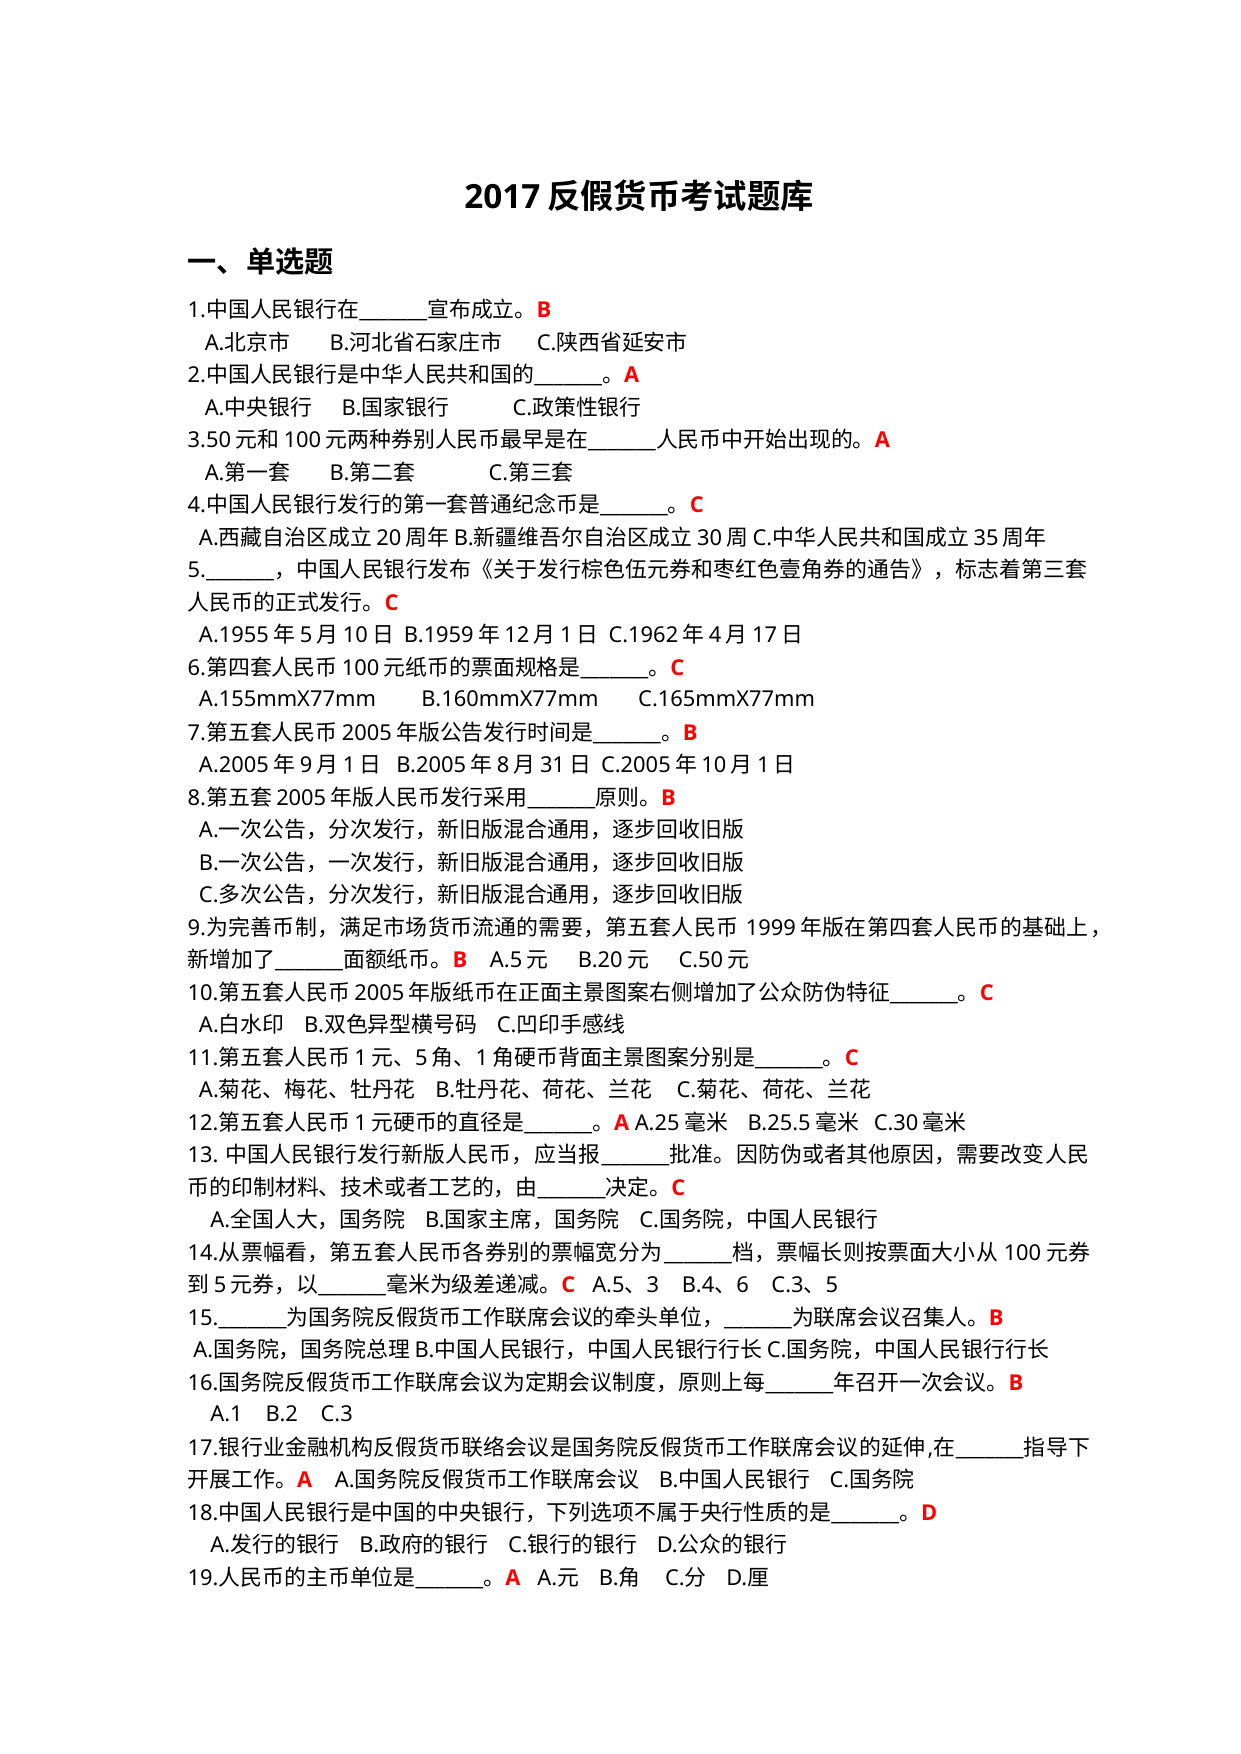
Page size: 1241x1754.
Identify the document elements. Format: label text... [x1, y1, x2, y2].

text 17.银行业金融机构反假货币联络会议是国务院反假货币工作联席会议的延伸,在_______指导下开展工作。A A.国务院反假货币工作联席会议 B.中国人民银行 C.国务院 [187, 1429, 1090, 1494]
text A.全国人大，国务院 B.国家主席，国务院 C.国务院，中国人民银行 [187, 1202, 1090, 1234]
text 18.中国人民银行是中国的中央银行，下列选项不属于央行性质的是_______。D [187, 1494, 1090, 1527]
text A.1 B.2 C.3 [187, 1397, 1090, 1429]
text B.一次公告，一次发行，新旧版混合通用，逐步回收旧版 [187, 844, 1090, 877]
text 2.中国人民银行是中华人民共和国的_______。A [187, 357, 1090, 389]
text A.国务院，国务院总理B.中国人民银行，中国人民银行行长C.国务院，中国人民银行行长 [187, 1332, 1090, 1364]
text A.发行的银行 B.政府的银行 C.银行的银行 D.公众的银行 [187, 1527, 1090, 1559]
text A.北京市 B.河北省石家庄市 C.陕西省延安市 [187, 324, 1090, 357]
text 11.第五套人民币1元、5角、1角硬币背面主景图案分别是_______。C [187, 1039, 1090, 1072]
text A.2005年9月1日 B.2005年8月31日 C.2005年10月1日 [187, 747, 1090, 779]
text 3.50元和100元两种券别人民币最早是在_______人民币中开始出现的。A [187, 422, 1090, 454]
text C.多次公告，分次发行，新旧版混合通用，逐步回收旧版 [187, 877, 1090, 909]
text A.中央银行 B.国家银行 C.政策性银行 [187, 389, 1090, 422]
text 14.从票幅看，第五套人民币各券别的票幅宽分为_______档，票幅长则按票面大小从100元券到5元券，以_______毫米为级差递减。C A.5、3 B.4、6 C.3、5 [187, 1234, 1090, 1299]
text 12.第五套人民币1元硬币的直径是_______。A A.25毫米 B.25.5毫米 C.30毫米 [187, 1104, 1090, 1137]
text A.第一套 B.第二套 C.第三套 [187, 454, 1090, 487]
text A.1955年5月10日 B.1959年12月1日 C.1962年4月17日 [187, 617, 1090, 649]
text 16.国务院反假货币工作联席会议为定期会议制度，原则上每_______年召开一次会议。B [187, 1364, 1090, 1397]
text 19.人民币的主币单位是_______。A A.元 B.角 C.分 D.厘 [187, 1559, 1090, 1592]
text A.155mmX77mm B.160mmX77mm C.165mmX77mm [187, 682, 1090, 714]
text 9.为完善币制，满足市场货币流通的需要，第五套人民币1999年版在第四套人民币的基础上，新增加了_______面额纸币。B A.5元 B.20元 C.50元 [187, 909, 1090, 974]
text A.西藏自治区成立20周年B.新疆维吾尔自治区成立30周C.中华人民共和国成立35周年 [187, 519, 1090, 552]
text 7.第五套人民币2005年版公告发行时间是_______。B [187, 714, 1090, 747]
text 4.中国人民银行发行的第一套普通纪念币是_______。C [187, 487, 1090, 519]
text A.白水印 B.双色异型横号码 C.凹印手感线 [187, 1007, 1090, 1039]
text 10.第五套人民币2005年版纸币在正面主景图案右侧增加了公众防伪特征_______。C [187, 974, 1090, 1007]
text 5._______，中国人民银行发布《关于发行棕色伍元券和枣红色壹角券的通告》，标志着第三套人民币的正式发行。C [187, 552, 1090, 617]
text 6.第四套人民币100元纸币的票面规格是_______。C [187, 649, 1090, 682]
text 15._______为国务院反假货币工作联席会议的牵头单位，_______为联席会议召集人。B [187, 1299, 1090, 1332]
text 2017反假货币考试题库 [187, 162, 1090, 227]
text 一、单选题 [187, 227, 1090, 292]
text 13. 中国人民银行发行新版人民币，应当报_______批准。因防伪或者其他原因，需要改变人民币的印制材料、技术或者工艺的，由_______决定。C [187, 1137, 1090, 1202]
text A.菊花、梅花、牡丹花 B.牡丹花、荷花、兰花 C.菊花、荷花、兰花 [187, 1072, 1090, 1104]
text 8.第五套2005年版人民币发行采用_______原则。B [187, 779, 1090, 812]
text A.一次公告，分次发行，新旧版混合通用，逐步回收旧版 [187, 812, 1090, 844]
text 1.中国人民银行在_______宣布成立。B [187, 292, 1090, 324]
